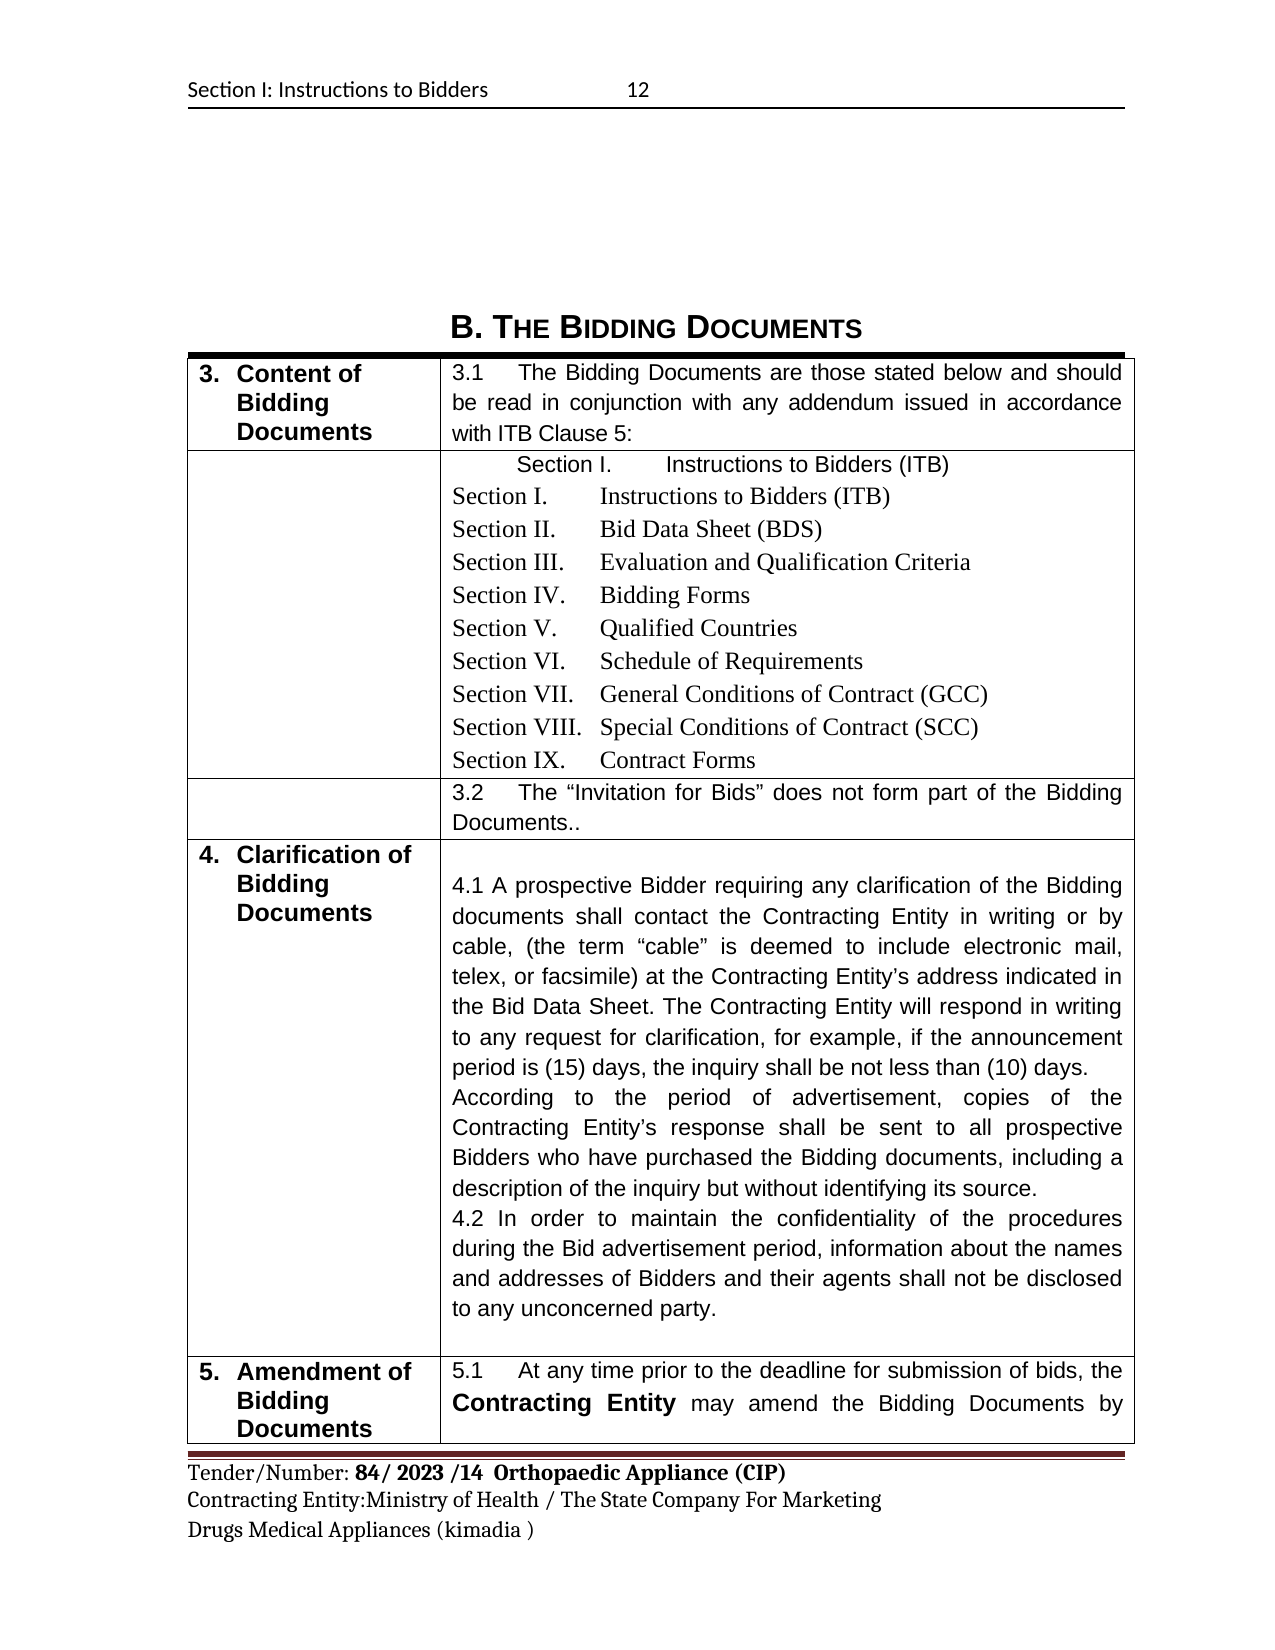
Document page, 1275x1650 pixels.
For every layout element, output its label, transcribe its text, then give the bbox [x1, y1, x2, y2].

table_header 3. Content of Bidding Documents [188, 359, 440, 450]
table_cell Section I. Instructions to Bidders (ITB) Section I. Instructions to Bidders (ITB) Section II. Bid Data Sheet (BDS) Section III. Evaluation and Qualification Criteria Section IV. Bidding Forms Section V. Qualified Countries Section VI. Schedule of Requirements Section VII. General Conditions of Contract (GCC) Section VIII. Special Conditions of Contract (SCC) Section IX. Contract Forms [441, 451, 1134, 778]
table_cell 3.2 The “Invitation for Bids” does not form part of the Bidding Documents.. [441, 779, 1134, 839]
table_cell [188, 451, 440, 778]
table_cell [188, 779, 440, 839]
table_cell 4.1 A prospective Bidder requiring any clarification of the Bidding documents shall contact the Contracting Entity in writing or by cable, (the term “cable” is deemed to include electronic mail, telex, or facsimile) at the Contracting Entity’s address indicated in the Bid Data Sheet. The Contracting Entity will respond in writing to any request for clarification, for example, if the announcement period is (15) days, the inquiry shall be not less than (10) days. According to the period of advertisement, copies of the Contracting Entity’s response shall be sent to all prospective Bidders who have purchased the Bidding documents, including a description of the inquiry but without identifying its source. 4.2 In order to maintain the confidentiality of the procedures during the Bid advertisement period, information about the names and addresses of Bidders and their agents shall not be disclosed to any unconcerned party. [441, 840, 1134, 1356]
table_cell 4. Clarification of Bidding Documents [188, 840, 440, 1356]
table_header 3.1 The Bidding Documents are those stated below and should be read in conjunction with any addendum issued in accordance with ITB Clause 5: [441, 359, 1134, 450]
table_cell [188, 1357, 440, 1443]
text B. The Bidding Documents [187, 307, 1125, 358]
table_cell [441, 1357, 1134, 1443]
